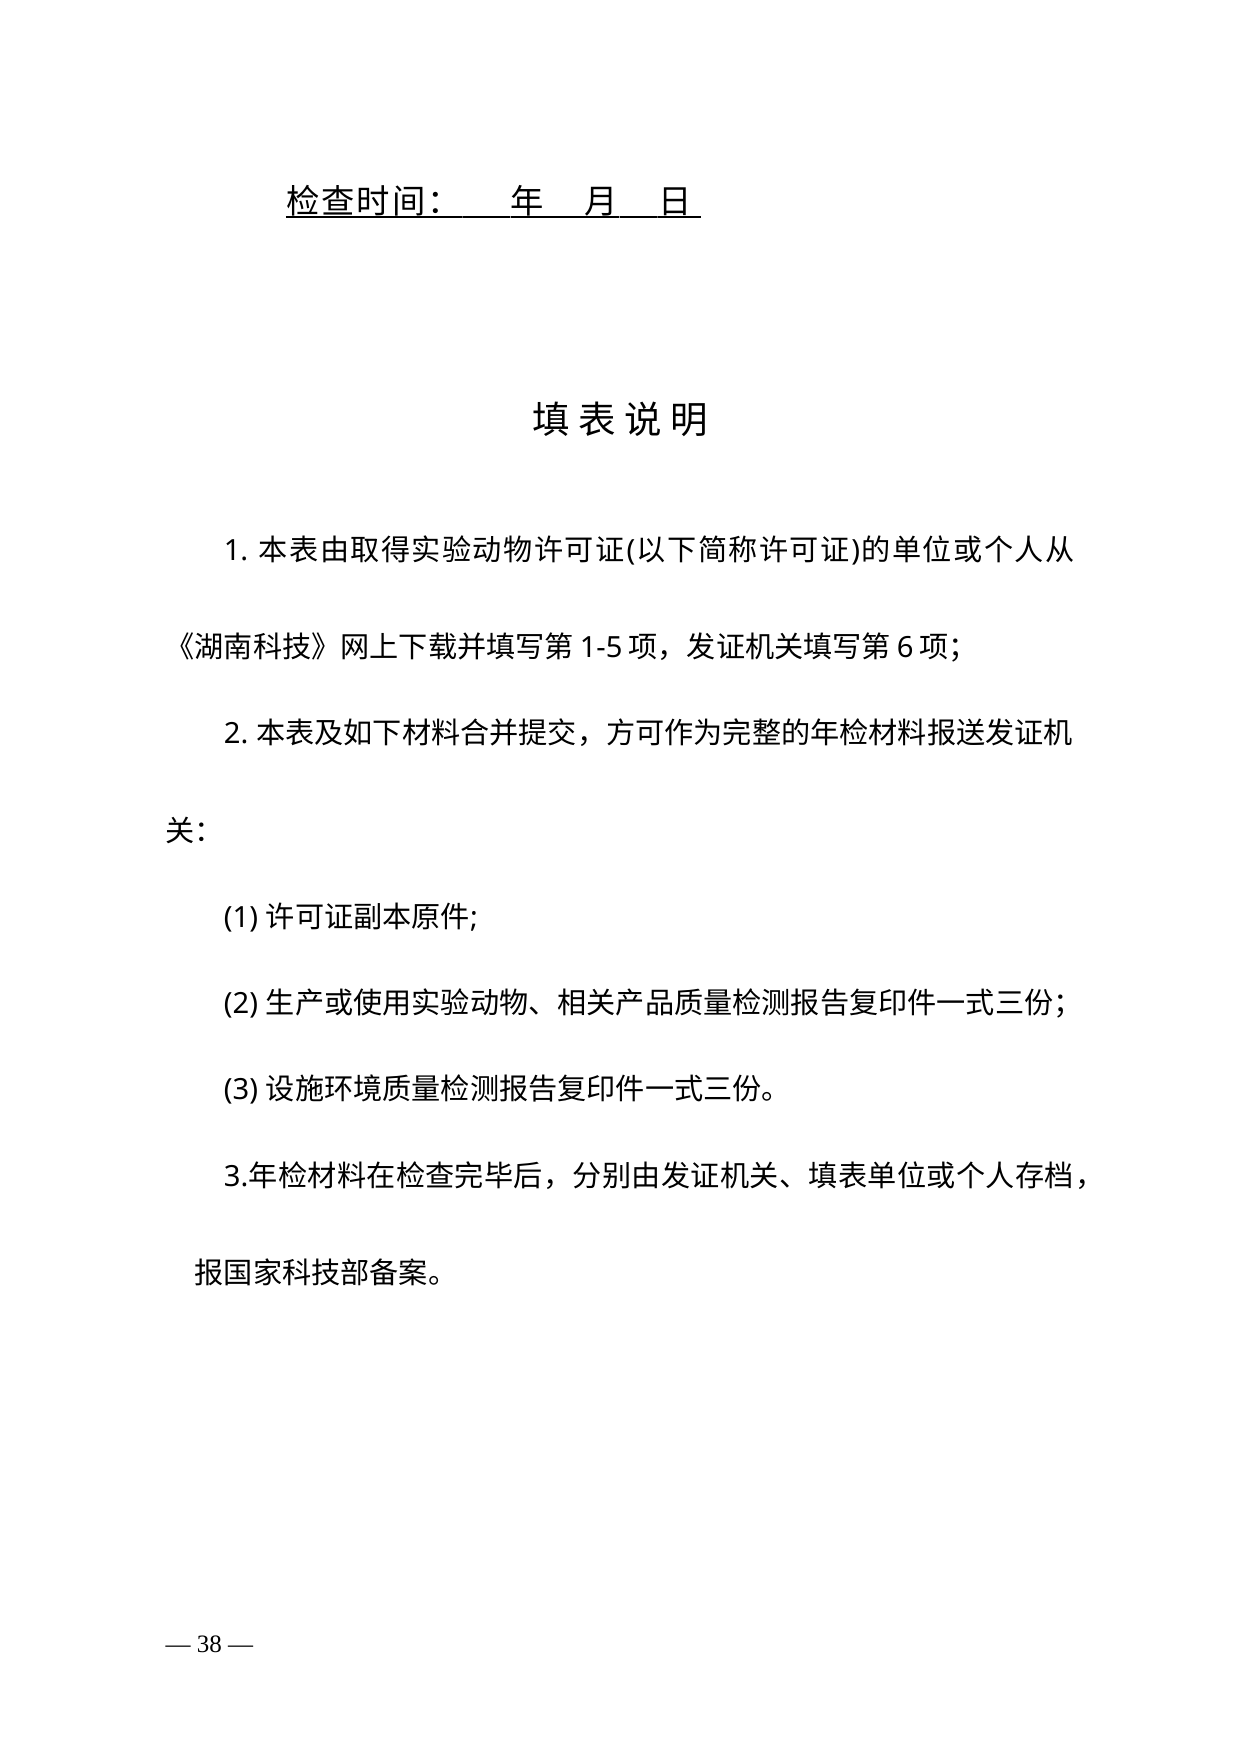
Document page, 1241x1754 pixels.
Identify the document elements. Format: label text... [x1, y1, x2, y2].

text 检查时间： 年 月 日 [286, 166, 1075, 231]
text 3.年检材料在检查完毕后，分别由发证机关、填表单位或个人存档，报国家科技部备案。 [194, 1141, 1075, 1303]
text (1) 许可证副本原件; [165, 882, 1075, 947]
text (3) 设施环境质量检测报告复印件一式三份。 [165, 1055, 1075, 1120]
text 填 表 说 明 [165, 385, 1075, 450]
text 1. 本表由取得实验动物许可证(以下简称许可证)的单位或个人从《湖南科技》网上下载并填写第1-5项，发证机关填写第6项； [165, 515, 1075, 678]
text (2) 生产或使用实验动物、相关产品质量检测报告复印件一式三份； [165, 968, 1075, 1033]
text 2. 本表及如下材料合并提交，方可作为完整的年检材料报送发证机关： [165, 699, 1075, 861]
